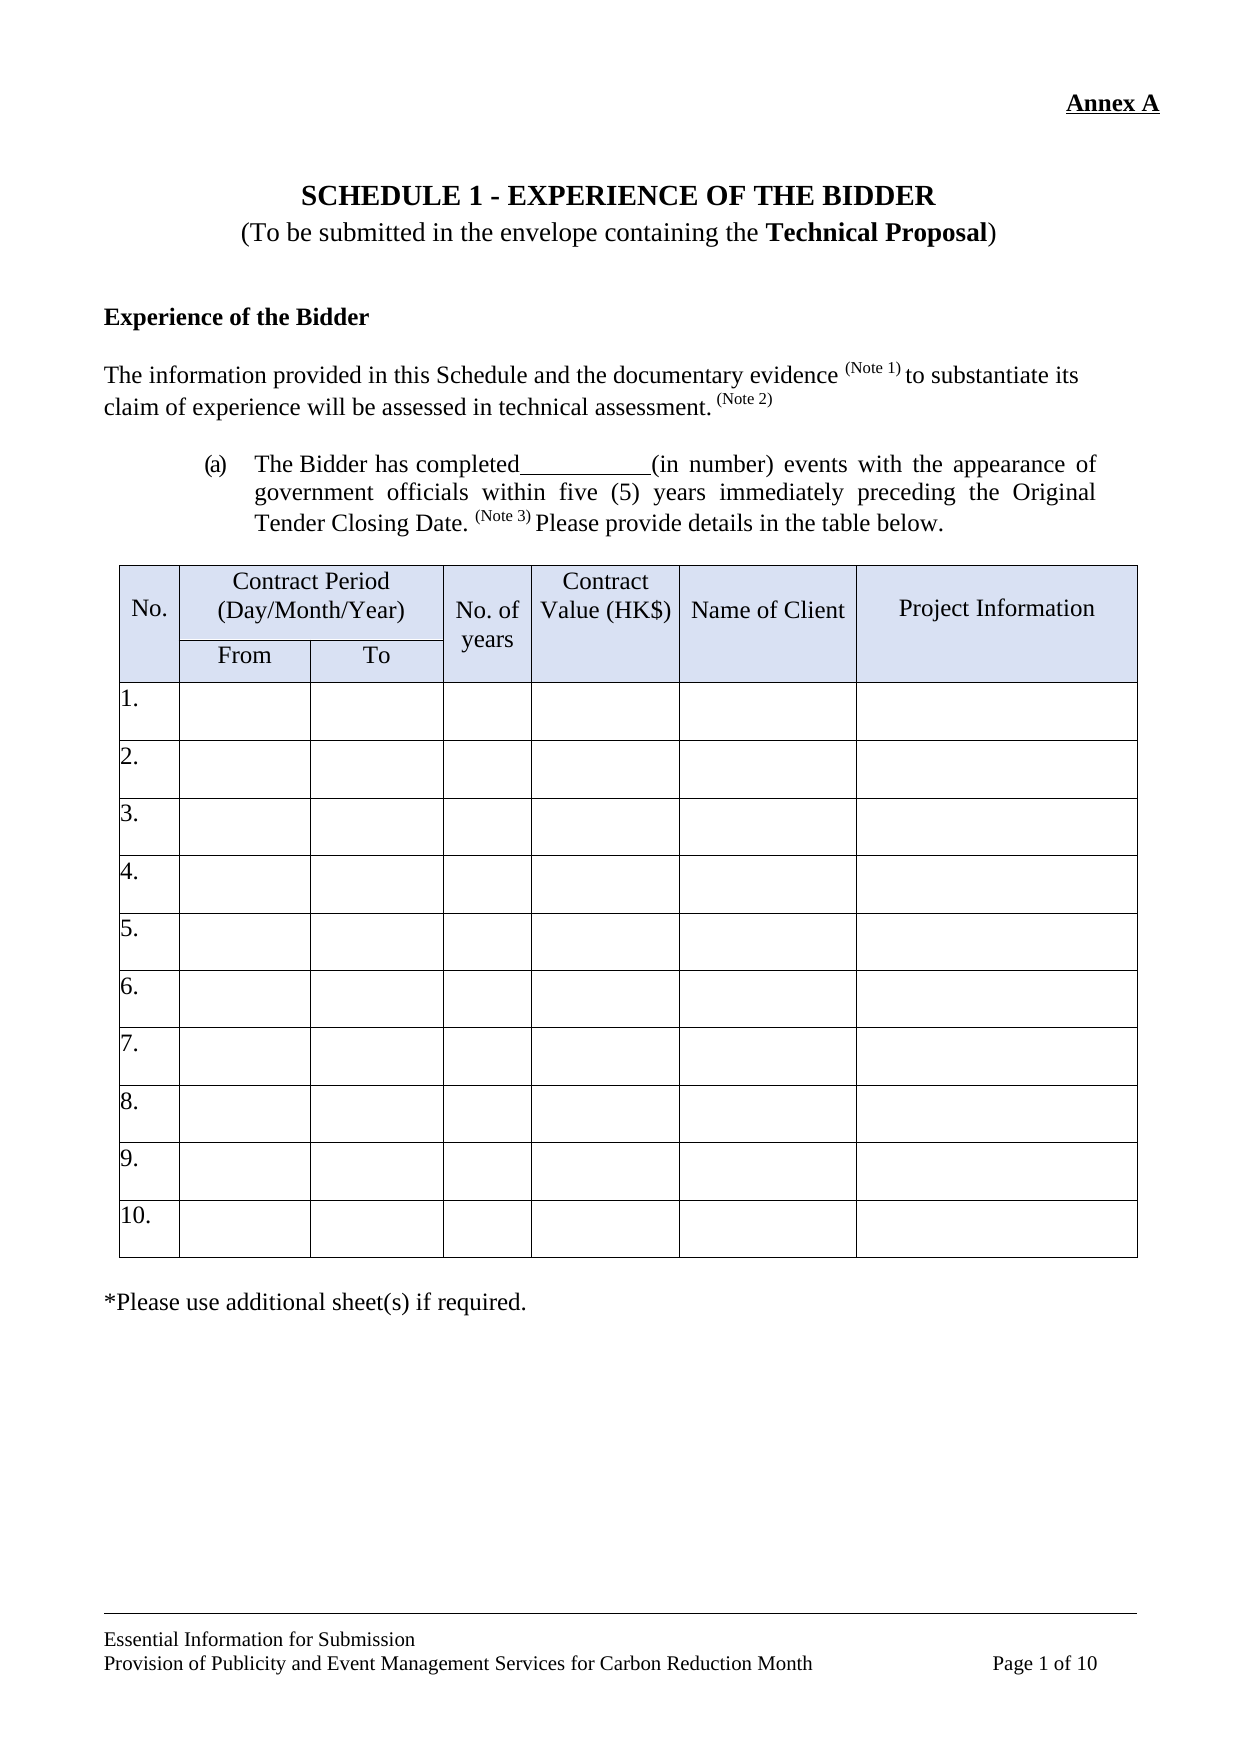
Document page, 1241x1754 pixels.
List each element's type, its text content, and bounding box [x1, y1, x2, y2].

table_cell [857, 971, 1137, 1027]
table_cell 8. [120, 1086, 179, 1142]
table_cell [857, 914, 1137, 970]
table_cell [680, 1143, 856, 1199]
table_cell [311, 741, 443, 797]
table_cell [532, 1143, 679, 1199]
table_cell [444, 1143, 531, 1199]
table_cell 1. [120, 683, 179, 740]
table_cell [680, 741, 856, 797]
table_cell [311, 799, 443, 855]
table_cell [180, 914, 310, 970]
table_cell [857, 1028, 1137, 1085]
table_cell [532, 1028, 679, 1085]
table_cell [444, 1086, 531, 1142]
table_cell [444, 971, 531, 1027]
table_cell [444, 799, 531, 855]
table_cell [680, 1086, 856, 1142]
table_cell [180, 856, 310, 912]
table_cell [180, 1201, 310, 1257]
table_cell [857, 856, 1137, 912]
table_header Contract Period (Day/Month/Year) [180, 566, 443, 639]
table_cell [857, 1086, 1137, 1142]
table_cell 7. [120, 1028, 179, 1085]
table_cell 9. [120, 1143, 179, 1199]
table_cell [532, 1201, 679, 1257]
table_cell [857, 683, 1137, 740]
table_cell [311, 856, 443, 912]
table_header Name of Client [680, 566, 856, 682]
table_cell From [180, 641, 310, 682]
table_cell [532, 914, 679, 970]
table_cell [444, 1028, 531, 1085]
table_header Project Information [857, 566, 1137, 682]
table_cell [311, 1086, 443, 1142]
table_cell [180, 741, 310, 797]
table_cell [857, 741, 1137, 797]
table_cell [311, 971, 443, 1027]
table_cell 3. [120, 799, 179, 855]
table_cell [532, 683, 679, 740]
table_cell [180, 1028, 310, 1085]
table_cell [680, 683, 856, 740]
table_cell [311, 1143, 443, 1199]
table_cell [444, 856, 531, 912]
table_cell [857, 1143, 1137, 1199]
table_cell [180, 1143, 310, 1199]
table_cell [680, 971, 856, 1027]
table_cell [532, 741, 679, 797]
table_cell [680, 1201, 856, 1257]
table_cell [311, 914, 443, 970]
table_cell [532, 971, 679, 1027]
table_cell 5. [120, 914, 179, 970]
table_cell [532, 1086, 679, 1142]
table_cell [532, 799, 679, 855]
table_cell 2. [120, 741, 179, 797]
table_cell 10. [120, 1201, 179, 1257]
text (To be submitted in the envelope containing the Technical Proposal) [103, 217, 1133, 247]
text *Please use additional sheet(s) if required. [103, 1287, 1133, 1316]
table_cell [444, 1201, 531, 1257]
table_header No. of years [444, 566, 531, 682]
table_cell [311, 1201, 443, 1257]
table_cell [444, 914, 531, 970]
table_cell [180, 1086, 310, 1142]
table_cell [680, 1028, 856, 1085]
text Experience of the Bidder [103, 302, 1133, 331]
table_cell [180, 799, 310, 855]
table_cell [680, 914, 856, 970]
table_cell [311, 683, 443, 740]
table_cell [444, 683, 531, 740]
table_cell To [311, 641, 443, 682]
table_cell [680, 856, 856, 912]
table_header No. [120, 566, 179, 682]
table_cell 6. [120, 971, 179, 1027]
table_cell [311, 1028, 443, 1085]
text SCHEDULE 1 - EXPERIENCE OF THE BIDDER [103, 178, 1133, 212]
table_cell [444, 741, 531, 797]
table_cell [857, 1201, 1137, 1257]
table_cell [180, 971, 310, 1027]
table_cell 4. [120, 856, 179, 912]
table_cell [180, 683, 310, 740]
table_cell [857, 799, 1137, 855]
table_cell [532, 856, 679, 912]
table_cell [680, 799, 856, 855]
table_header Contract Value (HK$) [532, 566, 679, 682]
list The Bidder has completed (in number) events with the appearance of government officials within five (5) years immediately preceding the Original Tender Closing Date. (Note 3) Please provide details in the table below. [204, 449, 1097, 537]
text The information provided in this Schedule and the documentary evidence (Note 1) to substantiate its claim of experience will be assessed in technical assessment. (Note 2) [103, 360, 1082, 420]
